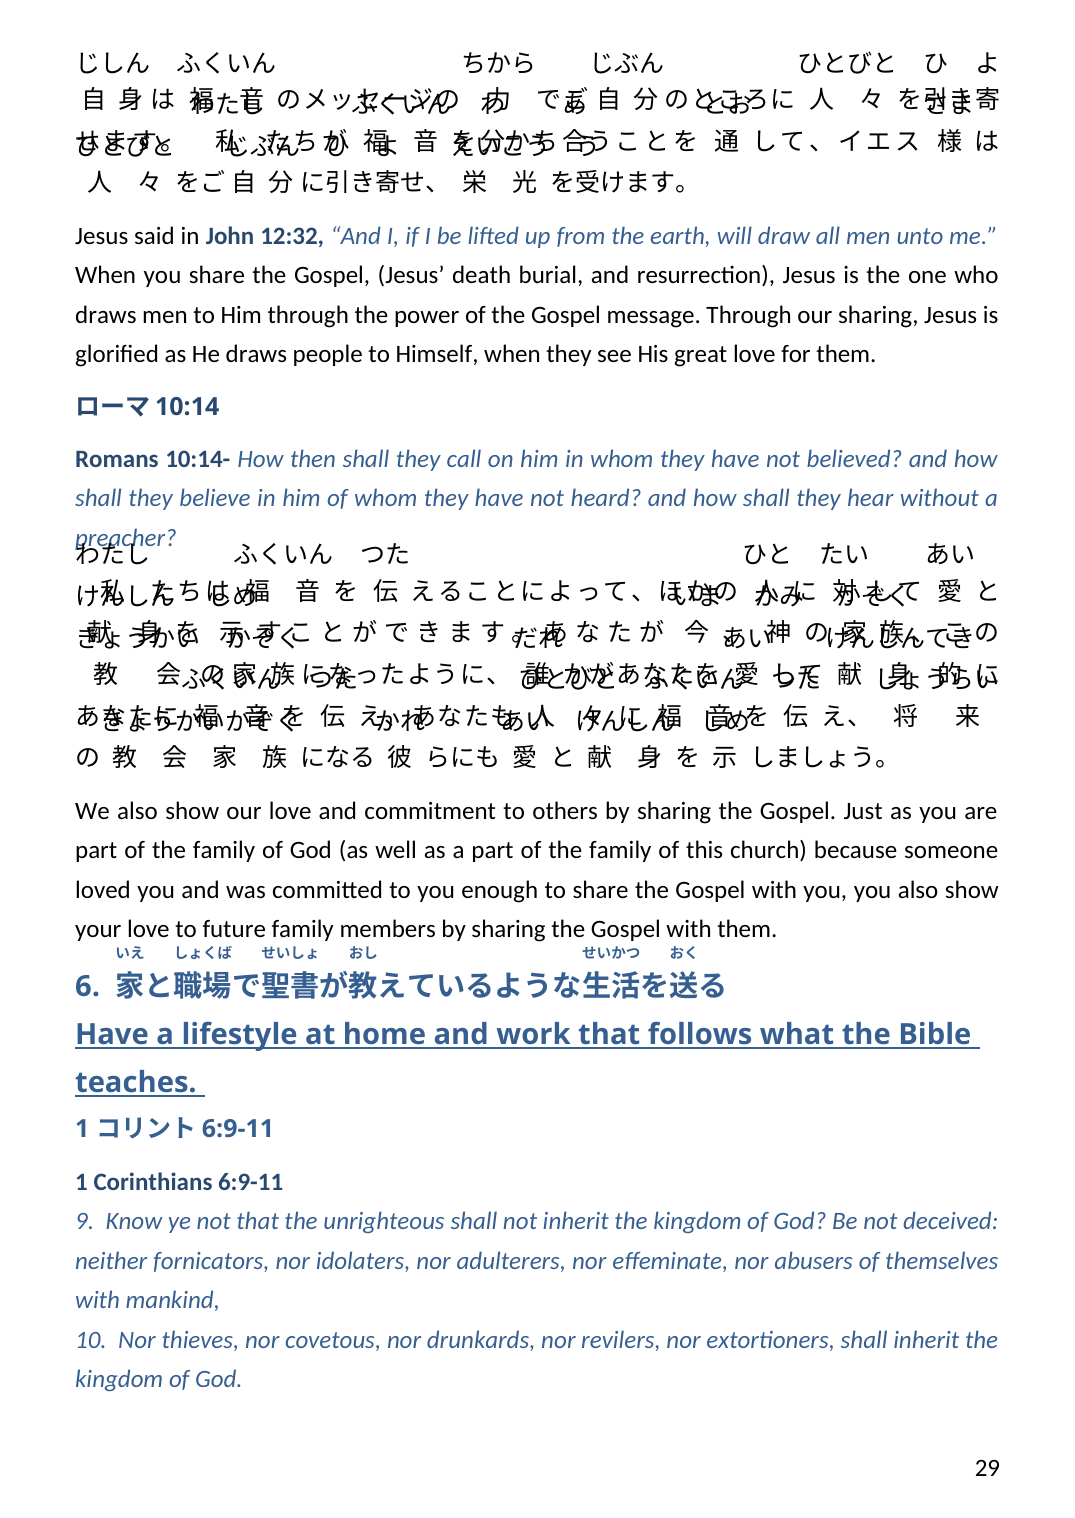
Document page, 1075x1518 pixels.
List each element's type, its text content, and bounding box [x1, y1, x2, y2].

text ローマ10:14 [75, 383, 1000, 423]
text We also show our love and commitment to others by sharing the Gospel. Just as you are part of the family of God (as well as a part of the family of this church) because someone loved you and was committed to you enough to share the Gospel with you, you also show your love to future family members by sharing the Gospel with them. [75, 787, 1000, 946]
subtitle 1 コリント 6:9-11 [75, 1102, 1000, 1146]
text 10. Nor thieves, nor covetous, nor drunkards, nor revilers, nor extortioners, shall inherit the kingdom of God. [75, 1317, 1000, 1396]
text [75, 75, 1000, 200]
text 1 Corinthians 6:9-11 [75, 1158, 1000, 1198]
text Romans 10:14- How then shall they call on him in whom they have not believed? and how shall they believe in him of whom they have not heard? and how shall they hear without a preacher? [75, 435, 1000, 554]
text 9. Know ye not that the unrighteous shall not inherit the kingdom of God? Be not deceived: neither fornicators, nor idolaters, nor adulterers, nor effeminate, nor abusers of themselves with mankind, [75, 1198, 1000, 1317]
text Jesus said in John 12:32, “And I, if I be lifted up from the earth, will draw all men unto me.” When you share the Gospel, (Jesus’ death burial, and resurrection), Jesus is the one who draws men to Him through the power of the Gospel message. Through our sharing, Jesus is glorified as He draws people to Himself, when they see His great love for them. [75, 212, 1000, 371]
subtitle 6. とでがえているようなをる Have a lifestyle at home and work that follows what the Bible teaches. [75, 958, 1000, 1102]
text たちはをえることによって、ほかのにしてとをすことができます。あなたが、の、こののになったように、かがあなたをしてにあなたにをえ、あなたもにをえ、のになるらにもとをしましょう。 [75, 567, 1000, 775]
